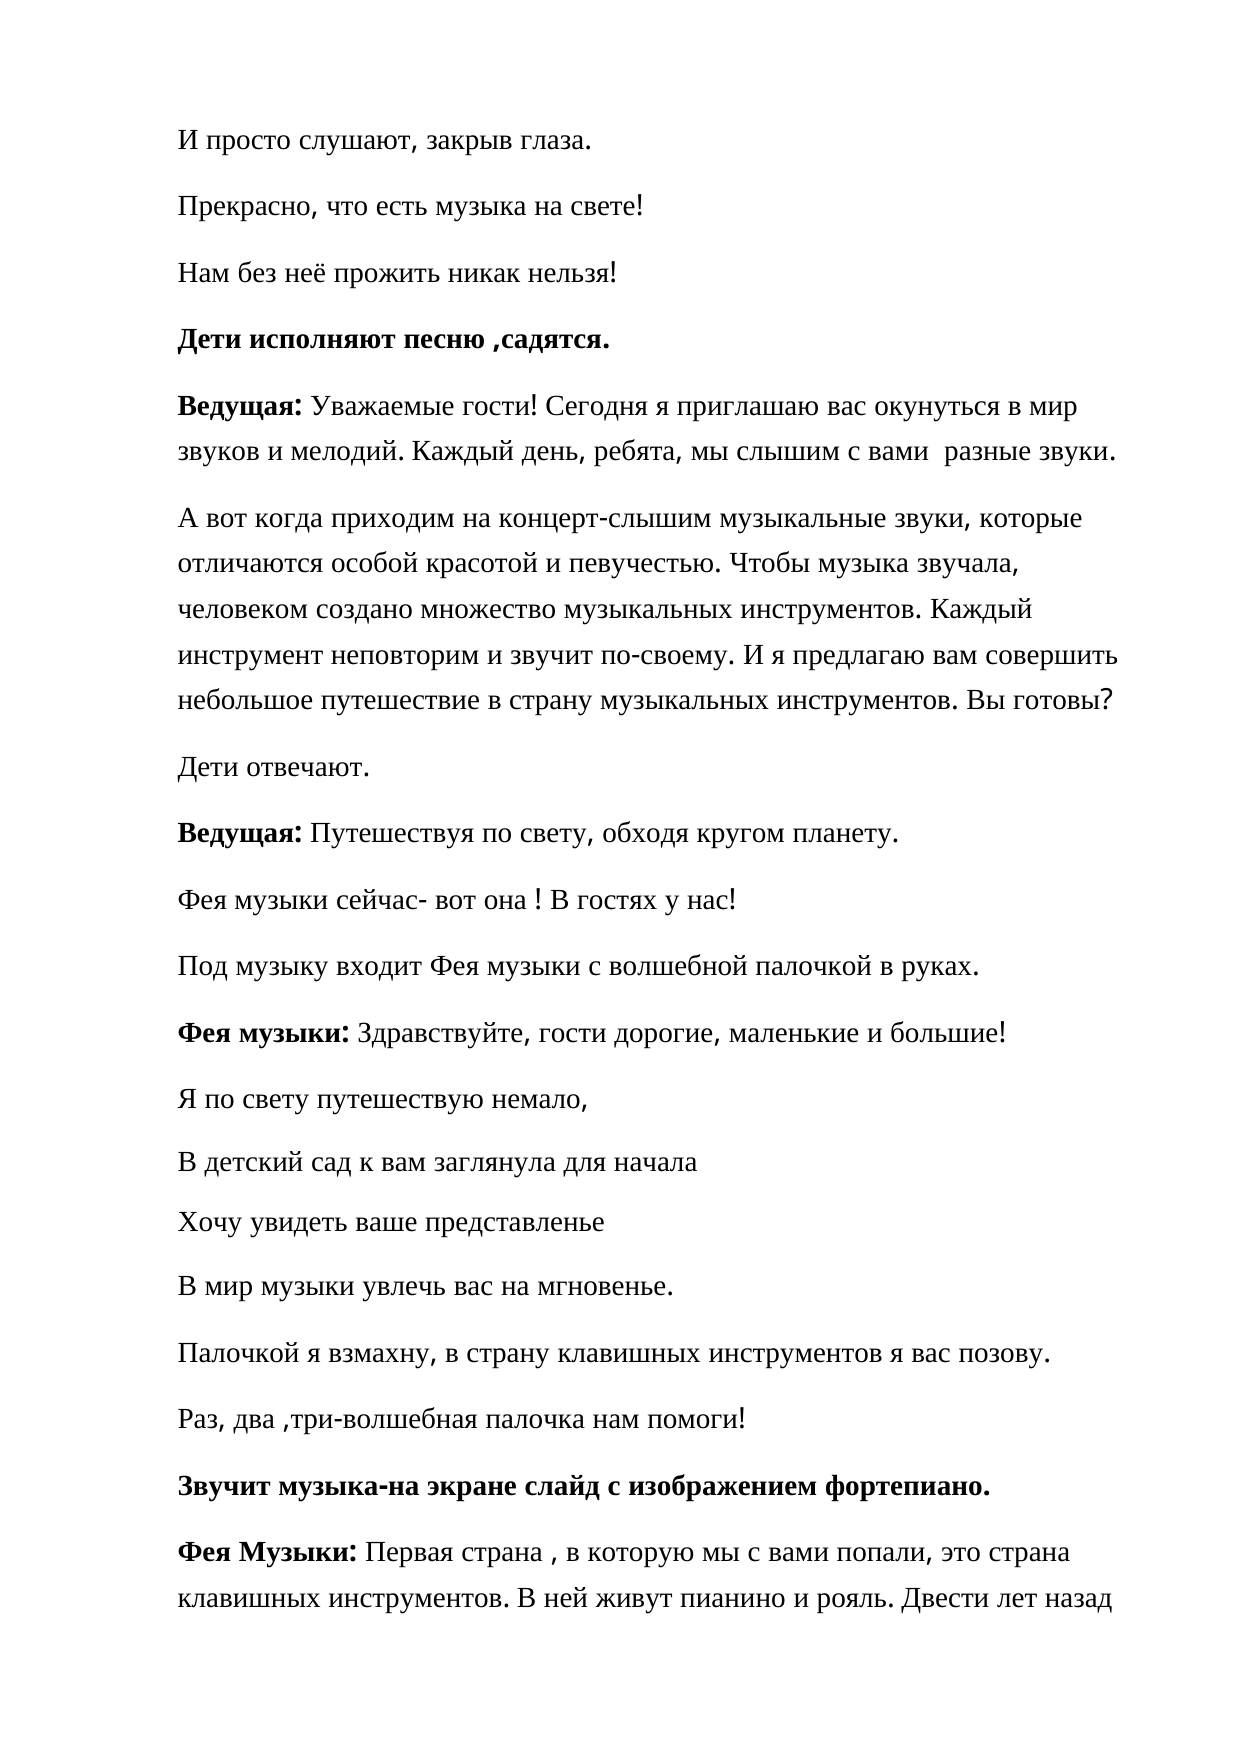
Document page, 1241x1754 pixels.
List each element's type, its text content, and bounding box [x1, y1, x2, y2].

text Ведущая: Уважаемые гости! Сегодня я приглашаю вас окунуться в мир звуков и мелодий. Каждый день, ребята, мы слышим с вами разные звуки. [177, 384, 1152, 469]
text И просто слушают, закрыв глаза. [177, 118, 1152, 158]
text Палочкой я взмахну, в страну клавишных инструментов я вас позову. [177, 1331, 1152, 1371]
text Фея музыки: Здравствуйте, гости дорогие, маленькие и большие! [177, 1011, 1152, 1051]
text В мир музыки увлечь вас на мгновенье. [177, 1264, 1152, 1304]
text В детский сад к вам заглянула для начала [177, 1144, 1152, 1177]
text Нам без неё прожить никак нельзя! [177, 251, 1152, 291]
text Звучит музыка-на экране слайд с изображением фортепиано. [177, 1464, 1152, 1503]
text А вот когда приходим на концерт-слышим музыкальные звуки, которые отличаются особой красотой и певучестью. Чтобы музыка звучала, человеком создано множество музыкальных инструментов. Каждый инструмент неповторим и звучит по-своему. И я предлагаю вам совершить небольшое путешествие в страну музыкальных инструментов. Вы готовы? [177, 496, 1152, 718]
text Раз, два ,три-волшебная палочка нам помоги! [177, 1397, 1152, 1437]
text Фея музыки сейчас- вот она ! В гостях у нас! [177, 878, 1152, 918]
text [177, 1530, 1152, 1616]
text Дети отвечают. [177, 745, 1152, 785]
text Я по свету путешествую немало, [177, 1077, 1152, 1117]
text Ведущая: Путешествуя по свету, обходя кругом планету. [177, 811, 1152, 851]
text Дети исполняют песню ,садятся. [177, 317, 1152, 357]
text Под музыку входит Фея музыки с волшебной палочкой в руках. [177, 944, 1152, 984]
text Прекрасно, что есть музыка на свете! [177, 184, 1152, 224]
text Хочу увидеть ваше представленье [177, 1204, 1152, 1238]
